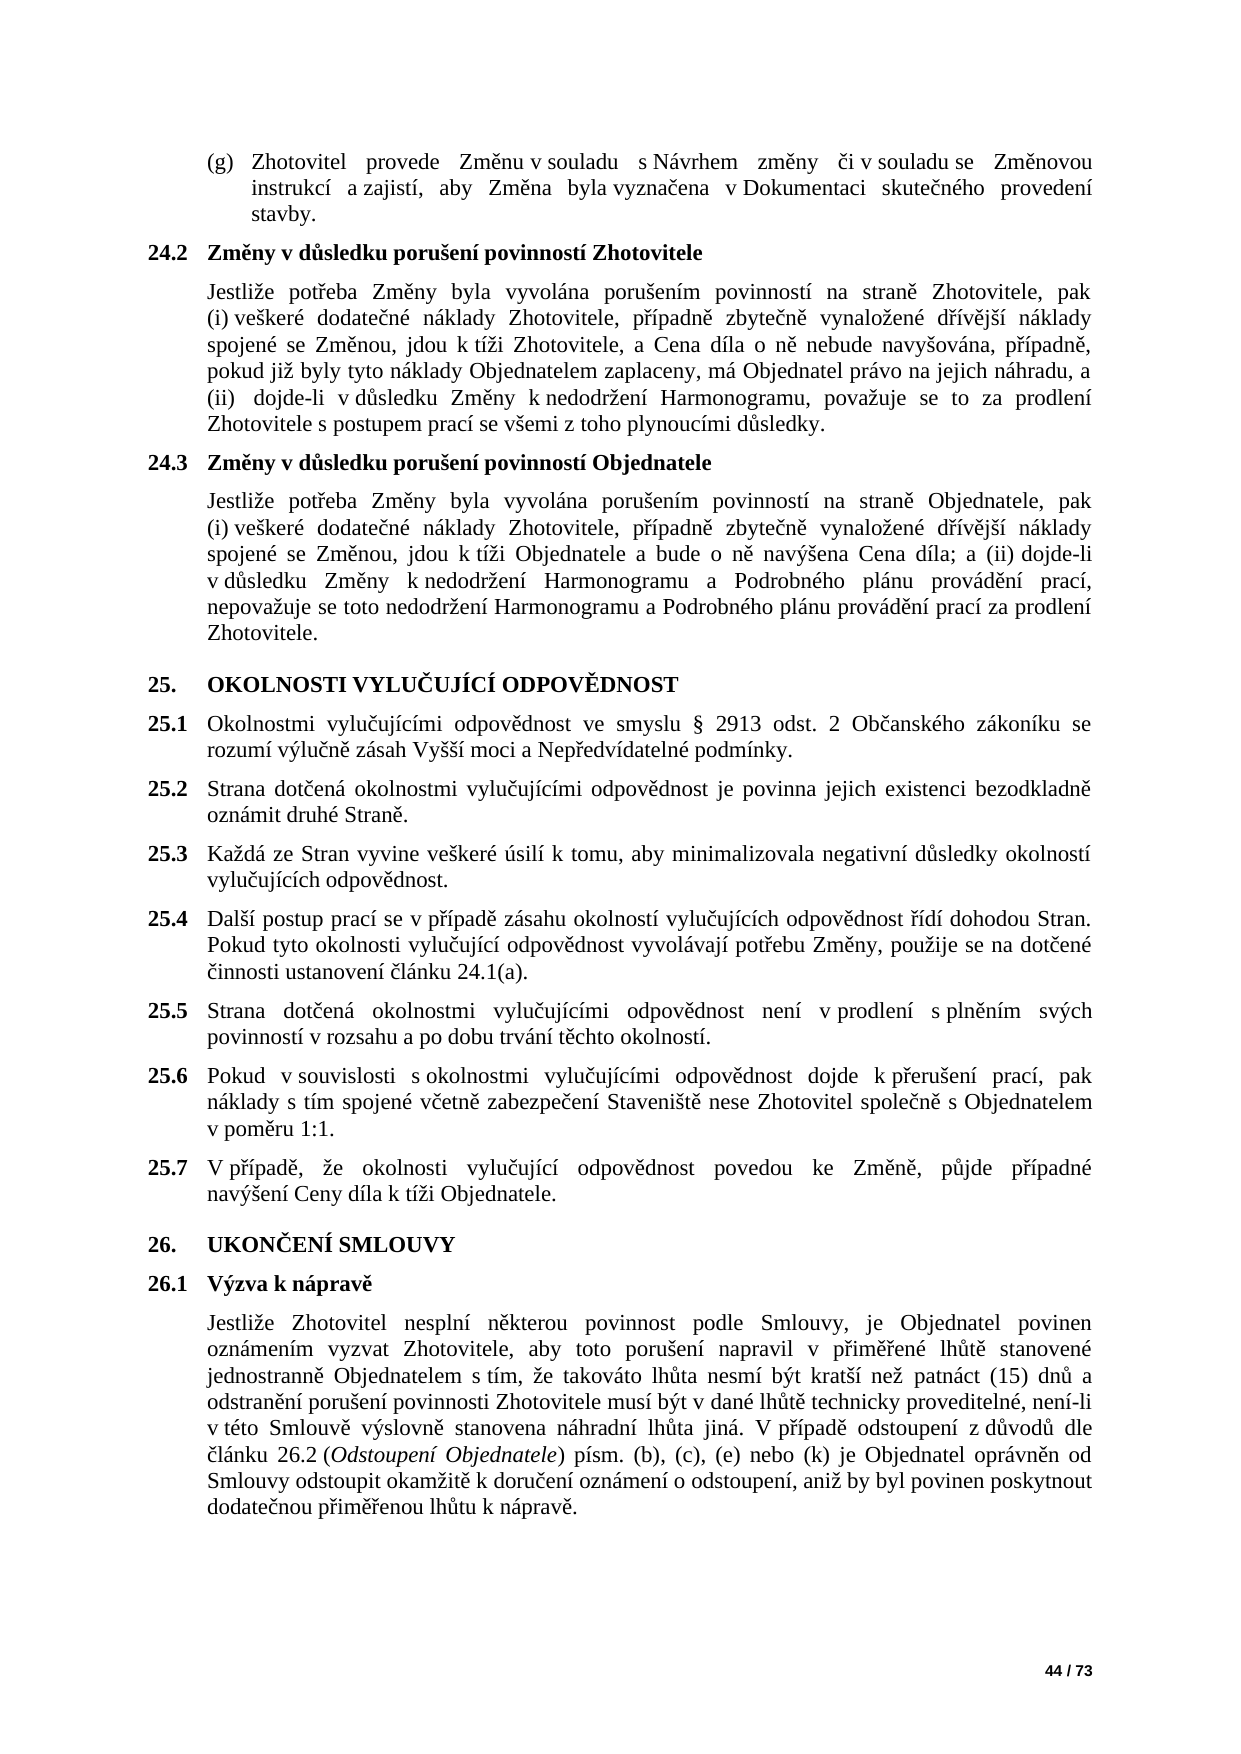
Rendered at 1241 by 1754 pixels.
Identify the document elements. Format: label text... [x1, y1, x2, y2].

list Jestliže Zhotovitel nesplní některou povinnost podle Smlouvy, je Objednatel povinen oznámením vyzvat Zhotovitele, aby toto porušení napravil v přiměřené lhůtě stanovené jednostranně Objednatelem s tím, že takováto lhůta nesmí být kratší než patnáct (15) dnů a odstranění porušení povinnosti Zhotovitele musí být v dané lhůtě technicky proveditelné, není-li v této Smlouvě výslovně stanovena náhradní lhůta jiná. V případě odstoupení z důvodů dle článku 26.2 (Odstoupení Objednatele) písm. (b), (c), (e) nebo (k) je Objednatel oprávněn od Smlouvy odstoupit okamžitě k doručení oznámení o odstoupení, aniž by byl povinen poskytnout dodatečnou přiměřenou lhůtu k nápravě. [207, 1309, 1092, 1520]
subtitle Ukončení SmloUvy [148, 1231, 1092, 1258]
text Okolnostmi vylučujícími odpovědnost ve smyslu § 2913 odst. 2 Občanského zákoníku se rozumí výlučně zásah Vyšší moci a Nepředvídatelné podmínky. [148, 709, 1092, 762]
text Změny v důsledku porušení povinností Zhotovitele [148, 239, 1092, 266]
text Změny v důsledku porušení povinností Objednatele [148, 449, 1092, 475]
list Jestliže potřeba Změny byla vyvolána porušením povinností na straně Objednatele, pak (i) veškeré dodatečné náklady Zhotovitele, případně zbytečně vynaložené dřívější náklady spojené se Změnou, jdou k tíži Objednatele a bude o ně navýšena Cena díla; a (ii) dojde-li v důsledku Změny k nedodržení Harmonogramu a Podrobného plánu provádění prací, nepovažuje se toto nedodržení Harmonogramu a Podrobného plánu provádění prací za prodlení Zhotovitele. [207, 488, 1092, 646]
text V případě, že okolnosti vylučující odpovědnost povedou ke Změně, půjde případné navýšení Ceny díla k tíži Objednatele. [148, 1153, 1092, 1206]
text Výzva k nápravě [148, 1270, 1092, 1296]
text Pokud v souvislosti s okolnostmi vylučujícími odpovědnost dojde k přerušení prací, pak náklady s tím spojené včetně zabezpečení Staveniště nese Zhotovitel společně s Objednatelem v poměru 1:1. [148, 1062, 1092, 1141]
subtitle Okolnosti vylučující odpovědnost [148, 671, 1092, 697]
text Strana dotčená okolnostmi vylučujícími odpovědnost není v prodlení s plněním svých povinností v rozsahu a po dobu trvání těchto okolností. [148, 997, 1092, 1049]
list Jestliže potřeba Změny byla vyvolána porušením povinností na straně Zhotovitele, pak (i) veškeré dodatečné náklady Zhotovitele, případně zbytečně vynaložené dřívější náklady spojené se Změnou, jdou k tíži Zhotovitele, a Cena díla o ně nebude navyšována, případně, pokud již byly tyto náklady Objednatelem zaplaceny, má Objednatel právo na jejich náhradu, a (ii) dojde-li v důsledku Změny k nedodržení Harmonogramu, považuje se to za prodlení Zhotovitele s postupem prací se všemi z toho plynoucími důsledky. [207, 278, 1092, 436]
text Další postup prací se v případě zásahu okolností vylučujících odpovědnost řídí dohodou Stran. Pokud tyto okolnosti vylučující odpovědnost vyvolávají potřebu Změny, použije se na dotčené činnosti ustanovení článku 24.1(a). [148, 905, 1092, 984]
text Každá ze Stran vyvine veškeré úsilí k tomu, aby minimalizovala negativní důsledky okolností vylučujících odpovědnost. [148, 840, 1092, 893]
text Strana dotčená okolnostmi vylučujícími odpovědnost je povinna jejich existenci bezodkladně oznámit druhé Straně. [148, 775, 1092, 827]
text Zhotovitel provede Změnu v souladu s Návrhem změny či v souladu se Změnovou instrukcí a zajistí, aby Změna byla vyznačena v Dokumentaci skutečného provedení stavby. [207, 148, 1092, 227]
